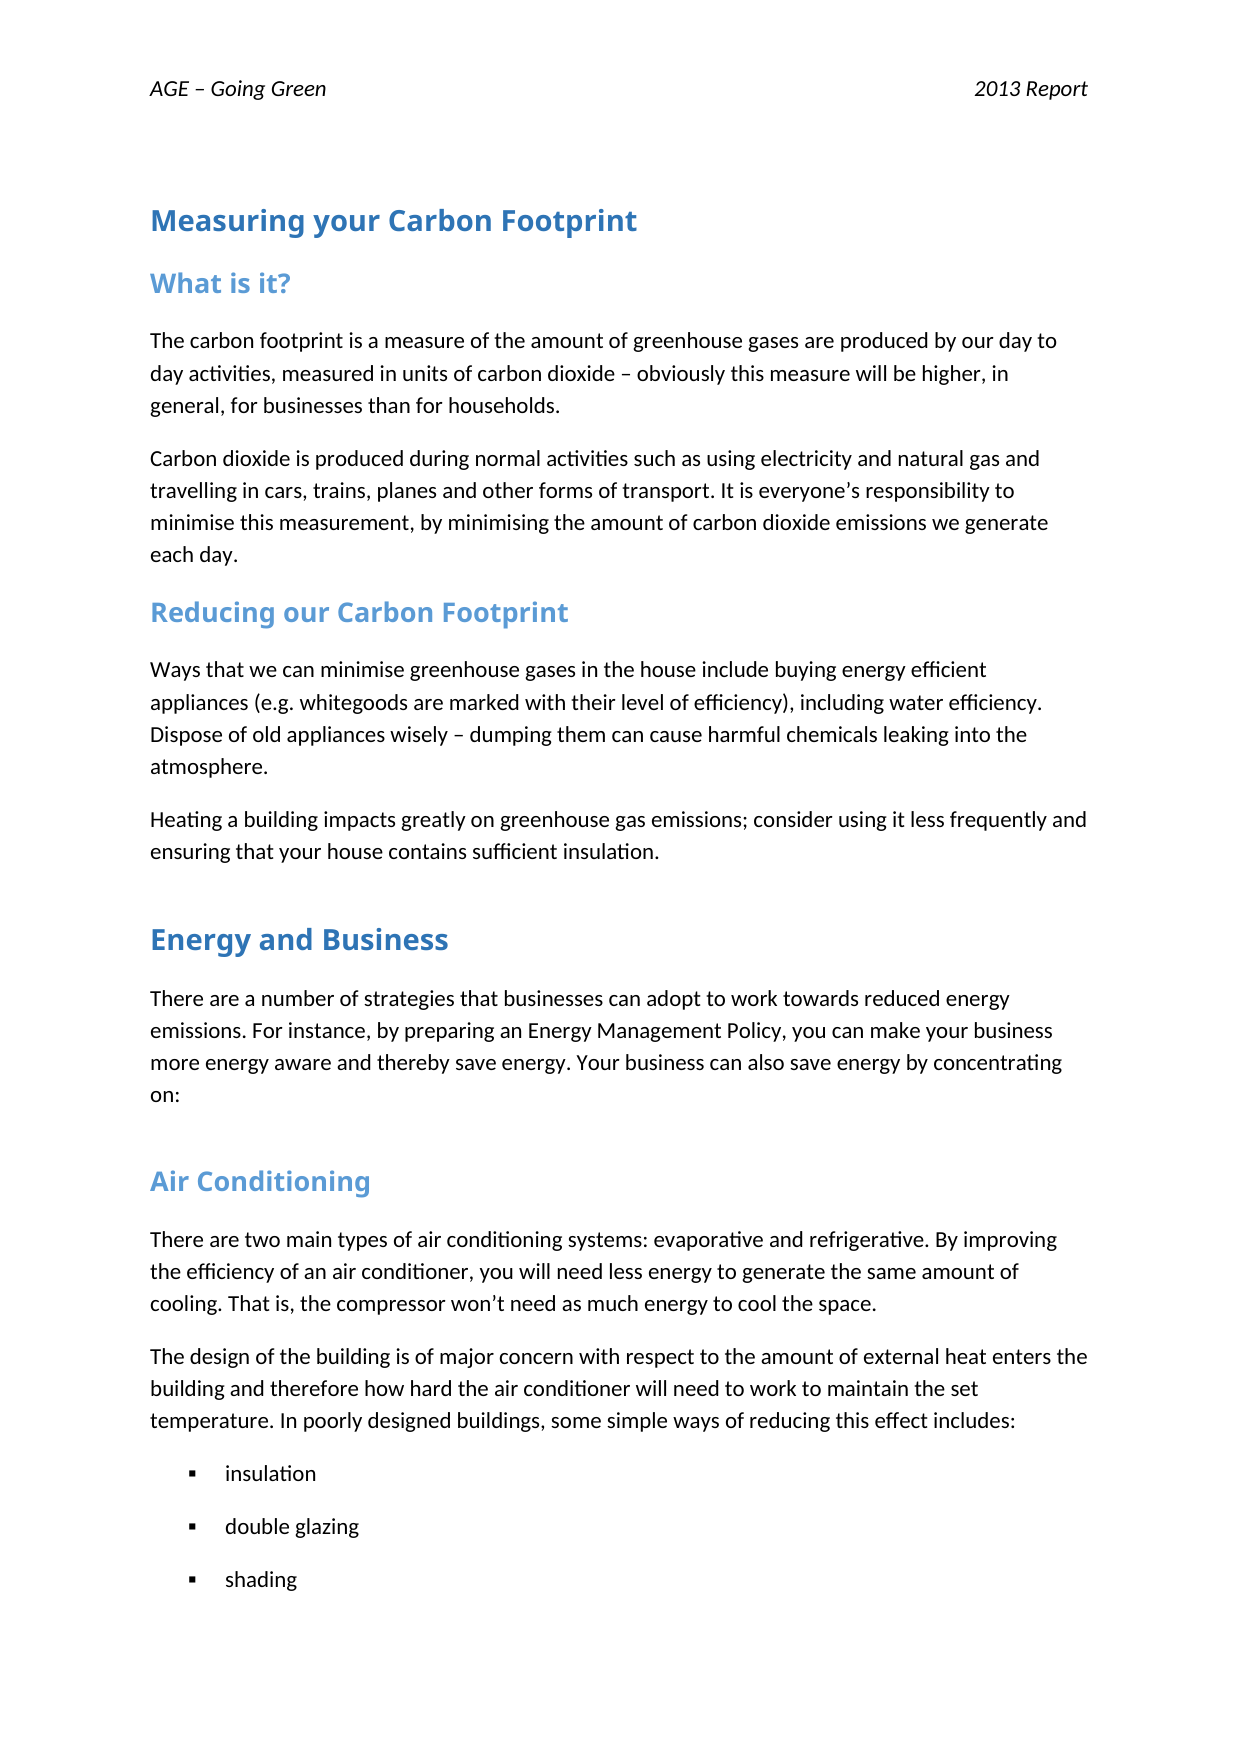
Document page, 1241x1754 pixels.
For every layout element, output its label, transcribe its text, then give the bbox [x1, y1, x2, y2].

text The carbon footprint is a measure of the amount of greenhouse gases are produced by our day to day activities, measured in units of carbon dioxide – obviously this measure will be higher, in general, for businesses than for households. [150, 327, 1090, 419]
list double glazing [187, 1512, 1090, 1541]
text There are two main types of air conditioning systems: evaporative and refrigerative. By improving the efficiency of an air conditioner, you will need less energy to generate the same amount of cooling. That is, the compressor won’t need as much energy to cool the space. [150, 1225, 1090, 1317]
subtitle What is it? [150, 265, 1090, 302]
subtitle Air Conditioning [150, 1163, 1090, 1200]
text Heating a building impacts greatly on greenhouse gas emissions; consider using it less frequently and ensuring that your house contains sufficient insulation. [150, 805, 1090, 865]
text Carbon dioxide is produced during normal activities such as using electricity and natural gas and travelling in cars, trains, planes and other forms of transport. It is everyone’s responsibility to minimise this measurement, by minimising the amount of carbon dioxide emissions we generate each day. [150, 444, 1090, 568]
list shading [187, 1566, 1090, 1593]
subtitle Reducing our Carbon Footprint [150, 593, 1090, 630]
text Ways that we can minimise greenhouse gases in the house include buying energy efficient appliances (e.g. whitegoods are marked with their level of efficiency), including water efficiency. Dispose of old appliances wisely – dumping them can cause harmful chemicals leaking into the atmosphere. [150, 655, 1090, 780]
subtitle Measuring your Carbon Footprint [150, 200, 1090, 240]
text The design of the building is of major concern with respect to the amount of external heat enters the building and therefore how hard the air conditioner will need to work to maintain the set temperature. In poorly designed buildings, some simple ways of reducing this effect includes: [150, 1342, 1090, 1434]
subtitle Energy and Business [150, 919, 1090, 959]
list insulation [187, 1459, 1090, 1487]
text There are a number of strategies that businesses can adopt to work towards reduced energy emissions. For instance, by preparing an Energy Management Policy, you can make your business more energy aware and thereby save energy. Your business can also save energy by concentrating on: [150, 984, 1090, 1109]
